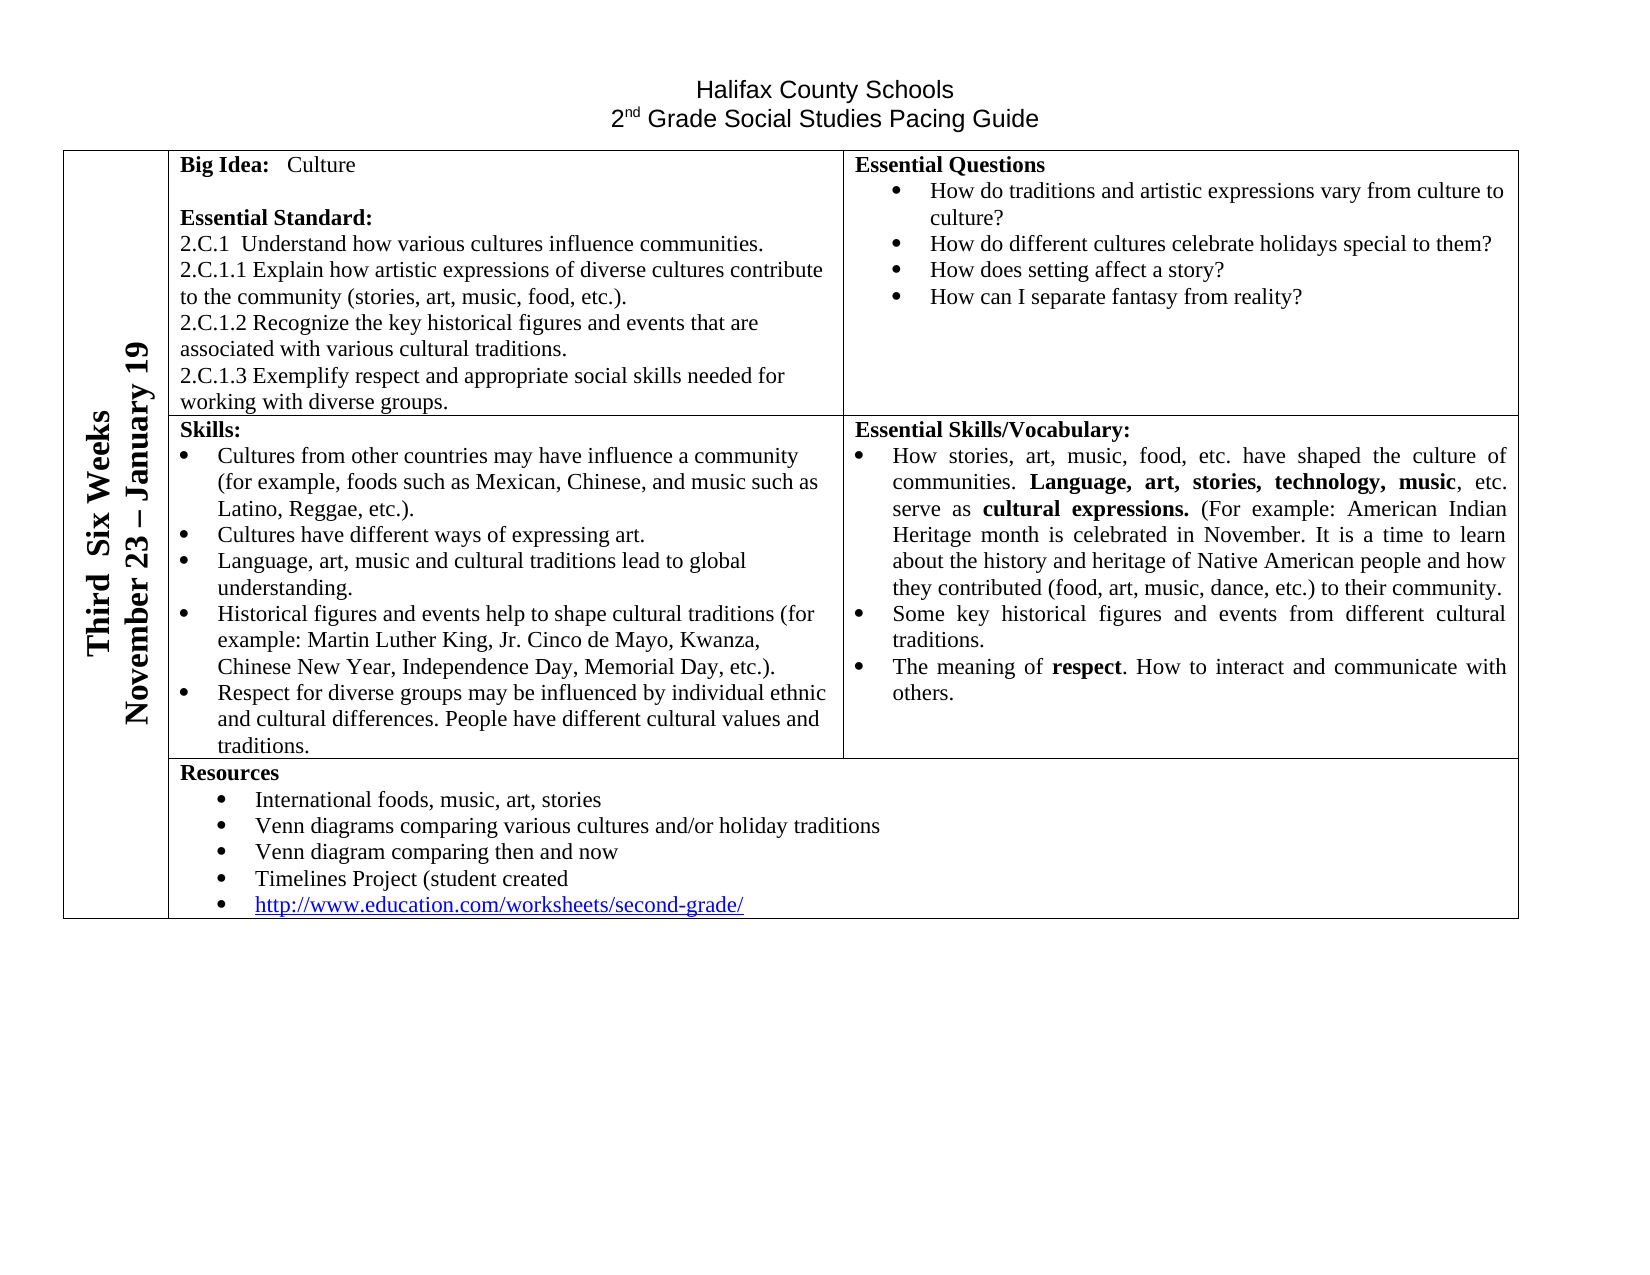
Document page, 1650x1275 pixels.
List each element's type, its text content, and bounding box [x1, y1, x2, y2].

table_header Third Six Weeks November 23 – January 19 [64, 151, 168, 917]
table_header Essential Questions How do traditions and artistic expressions vary from culture to culture? How do different cultures celebrate holidays special to them? How does setting affect a story? How can I separate fantasy from reality? [844, 151, 1518, 414]
table_cell Skills: Cultures from other countries may have influence a community (for example, foods such as Mexican, Chinese, and music such as Latino, Reggae, etc.). Cultures have different ways of expressing art. Language, art, music and cultural traditions lead to global understanding. Historical figures and events help to shape cultural traditions (for example: Martin Luther King, Jr. Cinco de Mayo, Kwanza, Chinese New Year, Independence Day, Memorial Day, etc.). Respect for diverse groups may be influenced by individual ethnic and cultural differences. People have different cultural values and traditions. [169, 416, 843, 758]
table_cell Resources International foods, music, art, stories Venn diagrams comparing various cultures and/or holiday traditions Venn diagram comparing then and now Timelines Project (student created http://www.education.com/worksheets/second-grade/ [169, 759, 1518, 917]
table_cell Essential Skills/Vocabulary: How stories, art, music, food, etc. have shaped the culture of communities. Language, art, stories, technology, music, etc. serve as cultural expressions. (For example: American Indian Heritage month is celebrated in November. It is a time to learn about the history and heritage of Native American people and how they contributed (food, art, music, dance, etc.) to their community. Some key historical figures and events from different cultural traditions. The meaning of respect. How to interact and communicate with others. [844, 416, 1518, 758]
table_header Big Idea: Culture Essential Standard: 2.C.1 Understand how various cultures influence communities. 2.C.1.1 Explain how artistic expressions of diverse cultures contribute to the community (stories, art, music, food, etc.). 2.C.1.2 Recognize the key historical figures and events that are associated with various cultural traditions. 2.C.1.3 Exemplify respect and appropriate social skills needed for working with diverse groups. [169, 151, 843, 414]
